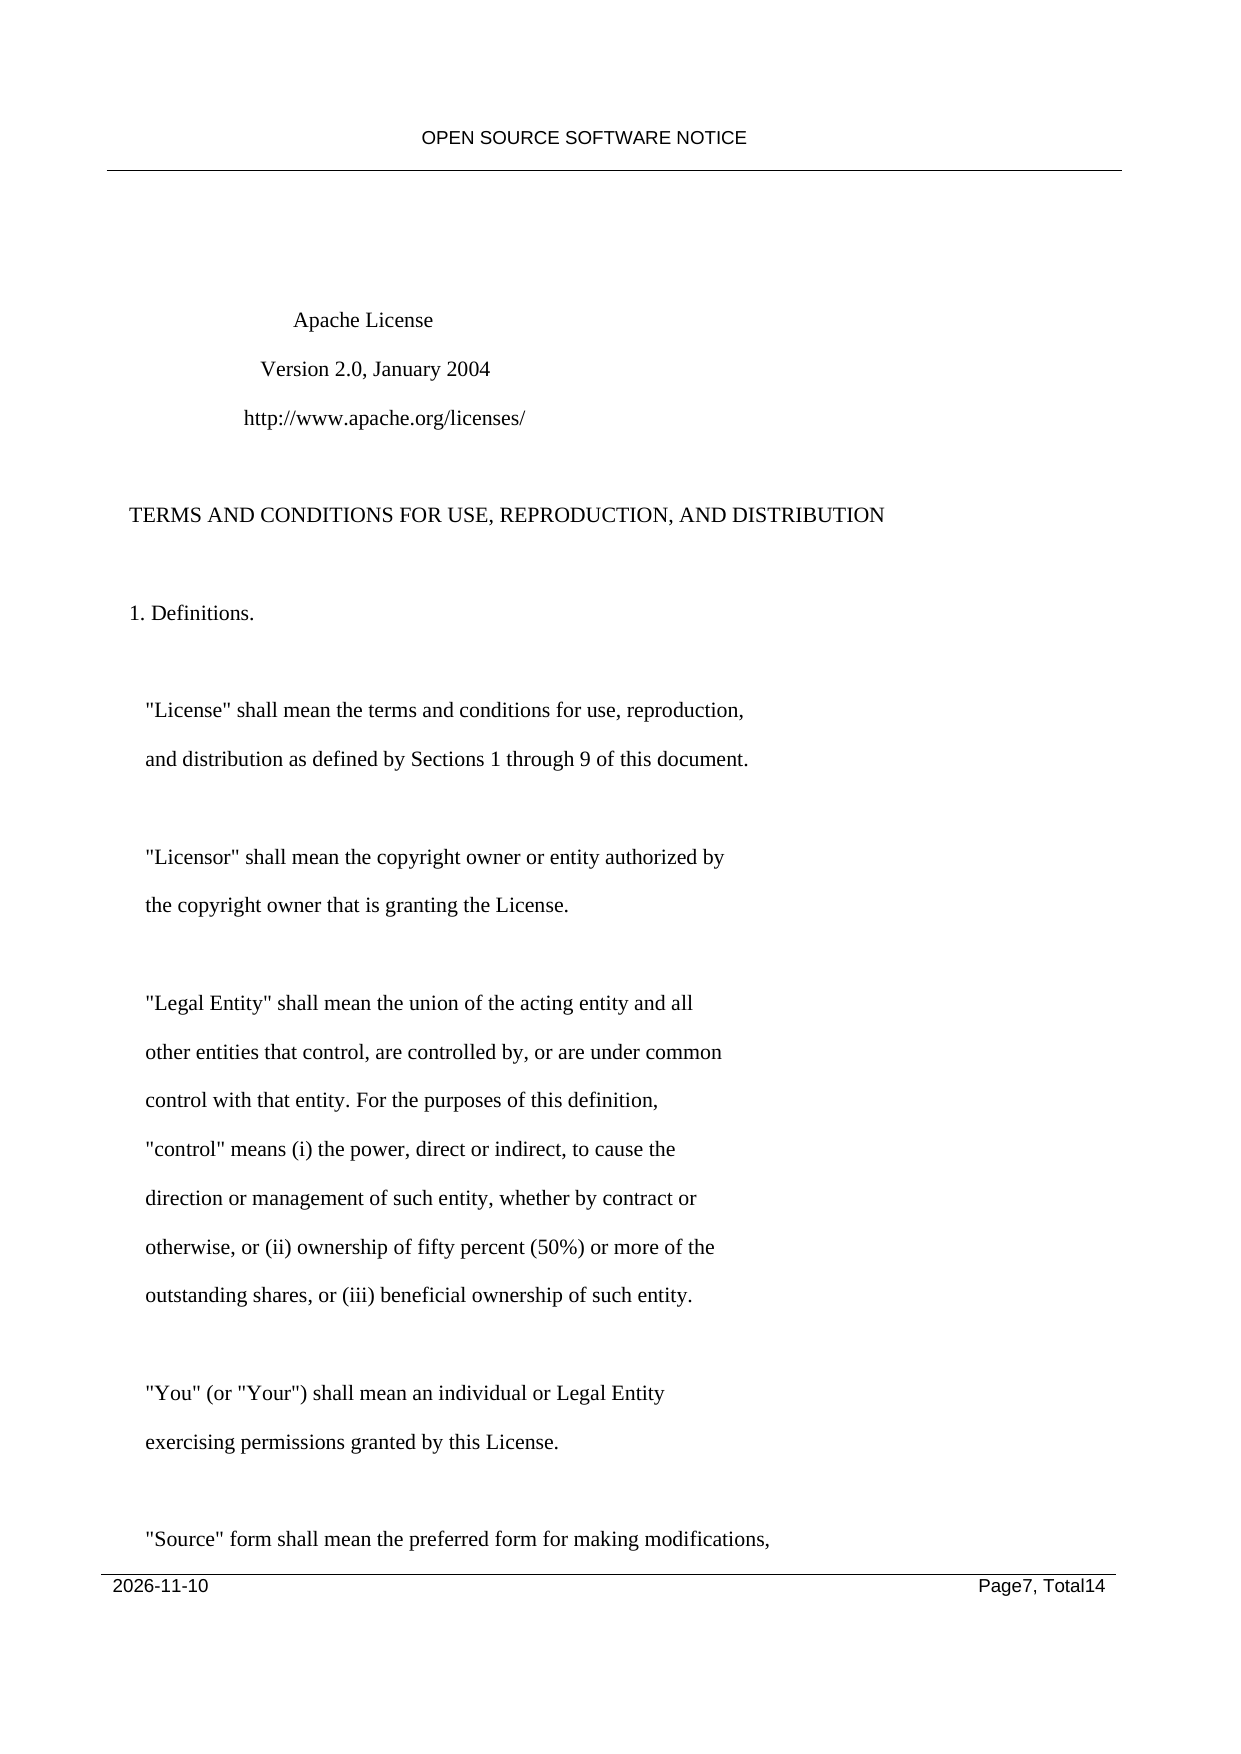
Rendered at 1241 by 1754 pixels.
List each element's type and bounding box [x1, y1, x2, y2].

text [112, 206, 1128, 1555]
